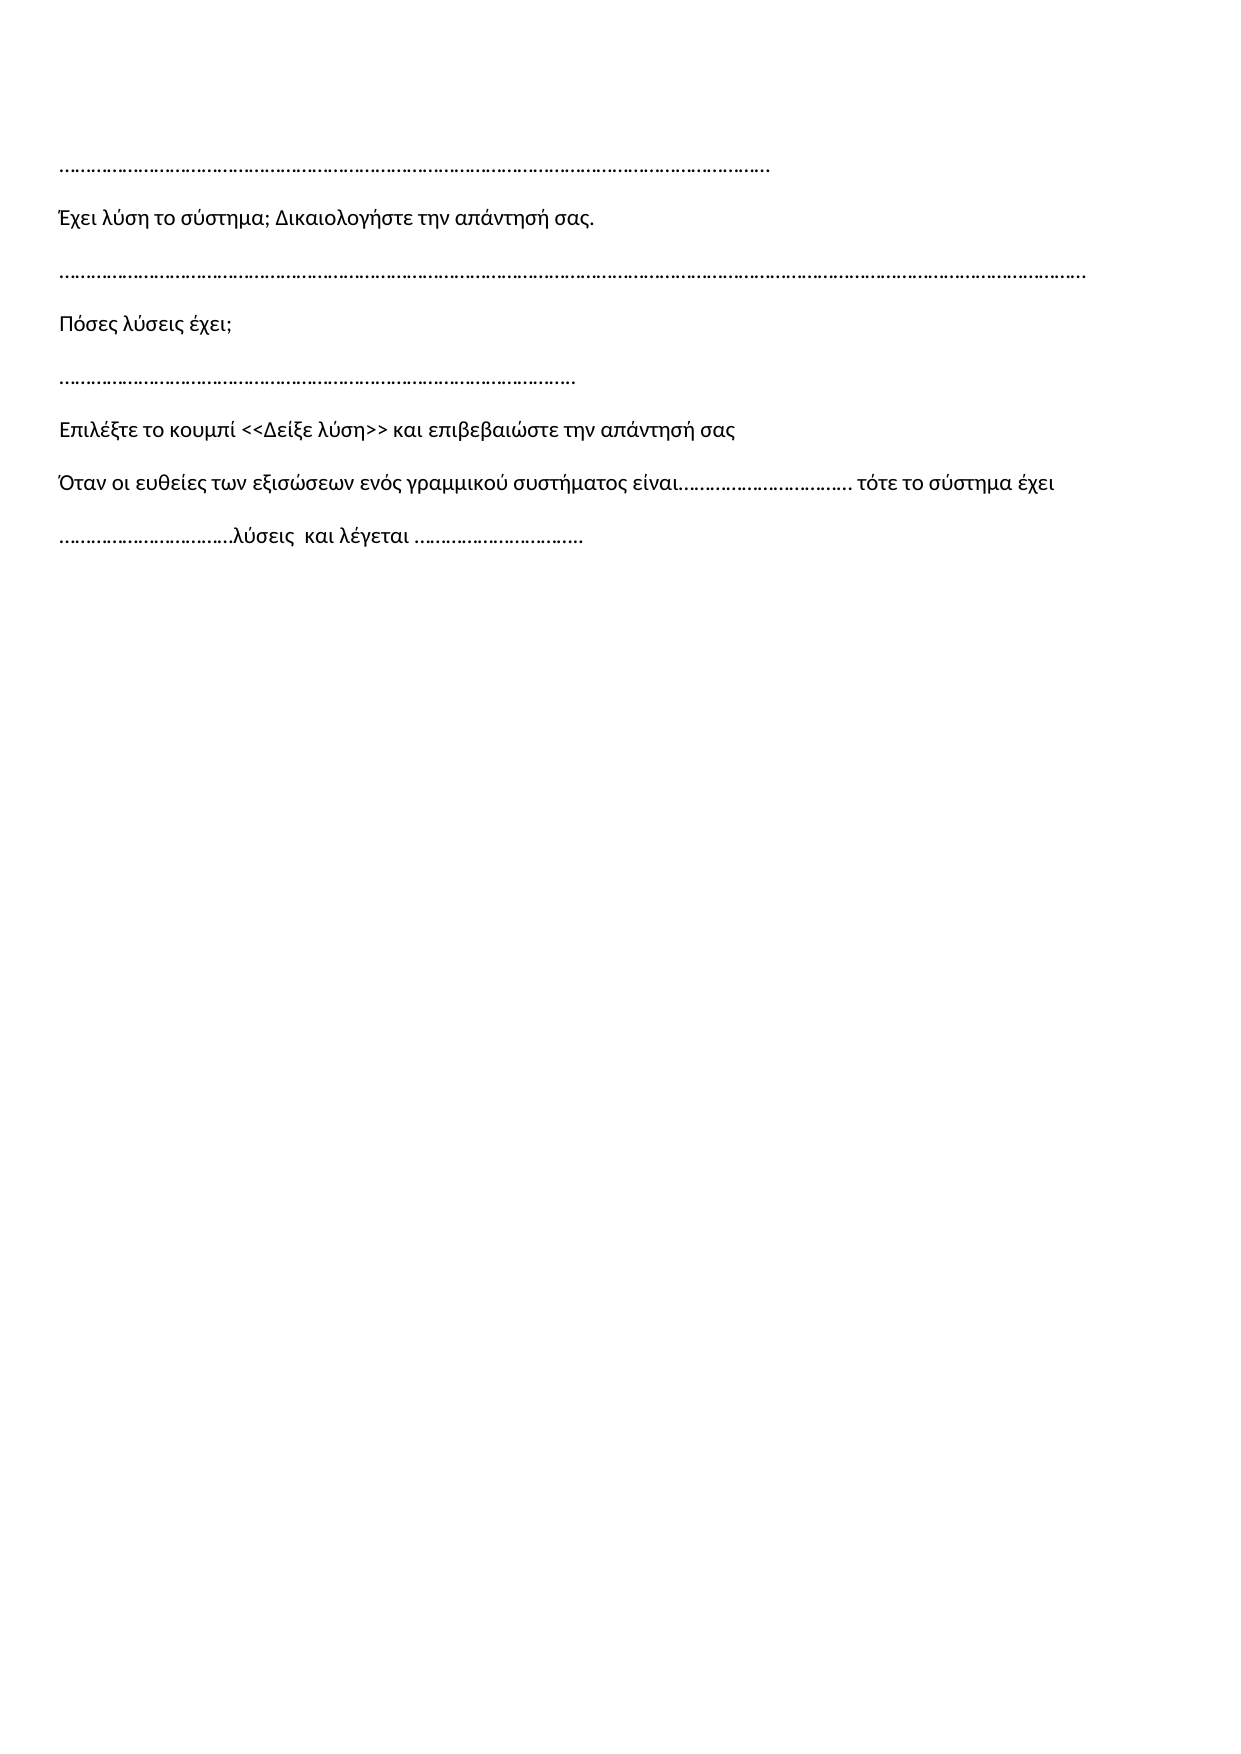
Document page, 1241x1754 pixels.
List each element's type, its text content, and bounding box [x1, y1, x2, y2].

text Πόσες λύσεις έχει; [59, 309, 1093, 337]
text …………………………………………………………………………………………………………………………………………………………………………… [59, 256, 1093, 284]
text Επιλέξτε το κουμπί <<Δείξε λύση>> και επιβεβαιώστε την απάντησή σας [59, 415, 1093, 443]
text Έχει λύση το σύστημα; Δικαιολογήστε την απάντησή σας. [59, 203, 1093, 231]
text …………………………………………………………………………………….. [59, 362, 1093, 390]
text ……………………………λύσεις και λέγεται ………………………….. [59, 521, 1093, 549]
text Όταν οι ευθείες των εξισώσεων ενός γραμμικού συστήματος είναι…………………………… τότε το σύστημα έχει [59, 468, 1093, 496]
list ……………………………………………………………………………………………………………………… [59, 150, 1093, 178]
